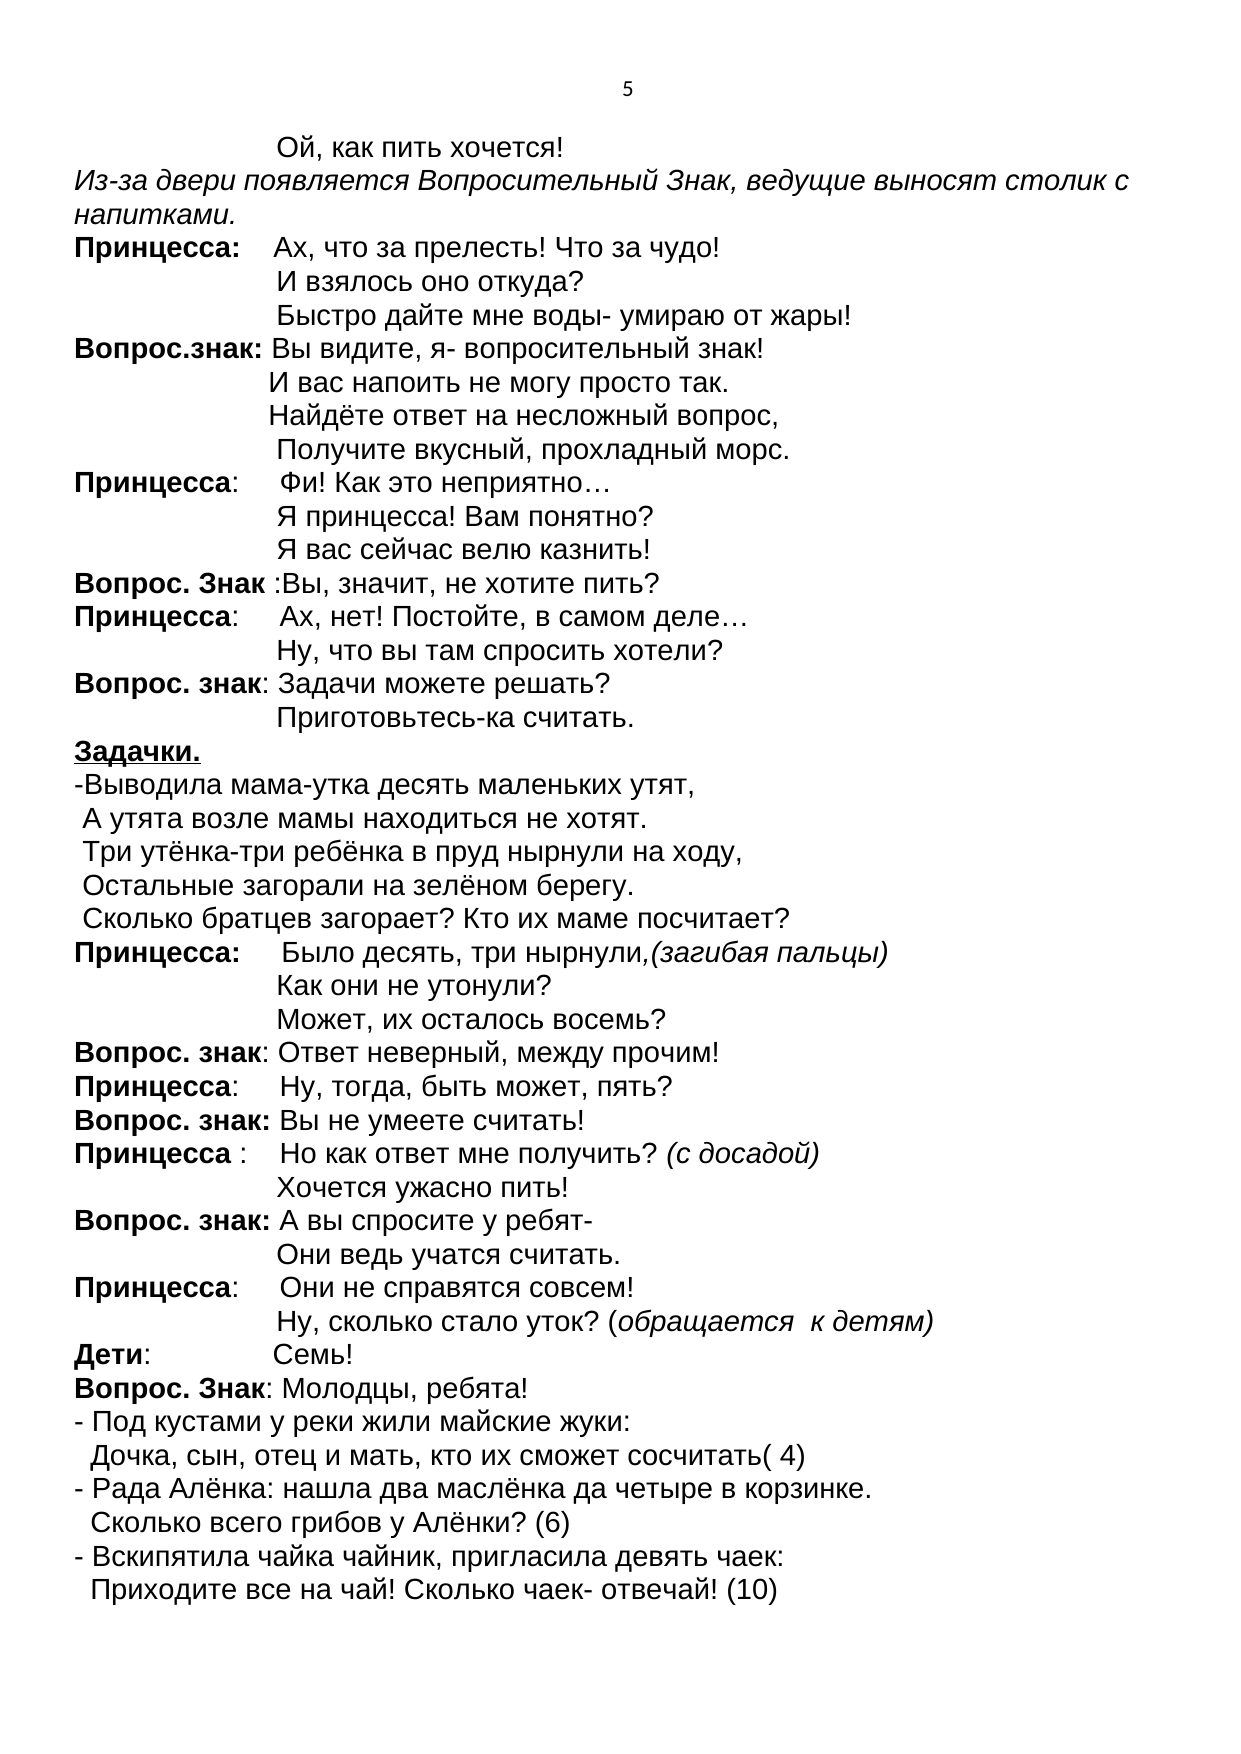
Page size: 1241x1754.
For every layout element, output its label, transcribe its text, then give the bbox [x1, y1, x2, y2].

text Я принцесса! Вам понятно? [74, 499, 1181, 532]
text Сколько братцев загорает? Кто их маме посчитает? [74, 901, 1181, 935]
text Принцесса: Ах, что за прелесть! Что за чудо! [74, 230, 1181, 264]
text -Выводила мама-утка десять маленьких утят, [74, 767, 1181, 801]
text Дети: Семь! [74, 1337, 1181, 1371]
text Ой, как пить хочется! [74, 130, 1181, 163]
text Найдёте ответ на несложный вопрос, [74, 398, 1181, 432]
text Сколько всего грибов у Алёнки? (6) [74, 1505, 1181, 1538]
text И вас напоить не могу просто так. [74, 364, 1181, 398]
text Получите вкусный, прохладный морс. [74, 432, 1181, 465]
text Они ведь учатся считать. [74, 1237, 1181, 1270]
text Принцесса : Но как ответ мне получить? (с досадой) [74, 1136, 1181, 1169]
text И взялось оно откуда? [74, 264, 1181, 297]
text Вопрос. знак: Ответ неверный, между прочим! [74, 1035, 1181, 1069]
text - Вскипятила чайка чайник, пригласила девять чаек: [74, 1538, 1181, 1572]
text Ну, что вы там спросить хотели? [74, 633, 1181, 666]
text А утята возле мамы находиться не хотят. [74, 801, 1181, 834]
text Из-за двери появляется Вопросительный Знак, ведущие выносят столик с напитками. [74, 163, 1181, 230]
text Быстро дайте мне воды- умираю от жары! [74, 297, 1181, 331]
text - Под кустами у реки жили майские жуки: [74, 1404, 1181, 1438]
text Принцесса: Ну, тогда, быть может, пять? [74, 1069, 1181, 1102]
text Вопрос. знак: А вы спросите у ребят- [74, 1203, 1181, 1237]
text - Рада Алёнка: нашла два маслёнка да четыре в корзинке. [74, 1471, 1181, 1505]
text Принцесса: Фи! Как это неприятно… [74, 465, 1181, 499]
text Остальные загорали на зелёном берегу. [74, 868, 1181, 901]
text Принцесса: Было десять, три нырнули,(загибая пальцы) [74, 935, 1181, 968]
text Принцесса: Ах, нет! Постойте, в самом деле… [74, 599, 1181, 633]
text Вопрос. знак: Задачи можете решать? [74, 666, 1181, 700]
text Я вас сейчас велю казнить! [74, 532, 1181, 566]
text Приходите все на чай! Сколько чаек- отвечай! (10) [74, 1572, 1181, 1606]
text Вопрос. Знак :Вы, значит, не хотите пить? [74, 566, 1181, 599]
text Принцесса: Они не справятся совсем! [74, 1270, 1181, 1304]
text Ну, сколько стало уток? (обращается к детям) [74, 1304, 1181, 1337]
text Приготовьтесь-ка считать. [74, 700, 1181, 733]
text Хочется ужасно пить! [74, 1169, 1181, 1203]
text Вопрос.знак: Вы видите, я- вопросительный знак! [74, 331, 1181, 364]
text Вопрос. Знак: Молодцы, ребята! [74, 1371, 1181, 1404]
text Может, их осталось восемь? [74, 1002, 1181, 1035]
text Три утёнка-три ребёнка в пруд нырнули на ходу, [74, 834, 1181, 868]
text Вопрос. знак: Вы не умеете считать! [74, 1102, 1181, 1136]
text Дочка, сын, отец и мать, кто их сможет сосчитать( 4) [74, 1438, 1181, 1471]
text Задачки. [74, 733, 1181, 767]
text Как они не утонули? [74, 968, 1181, 1002]
